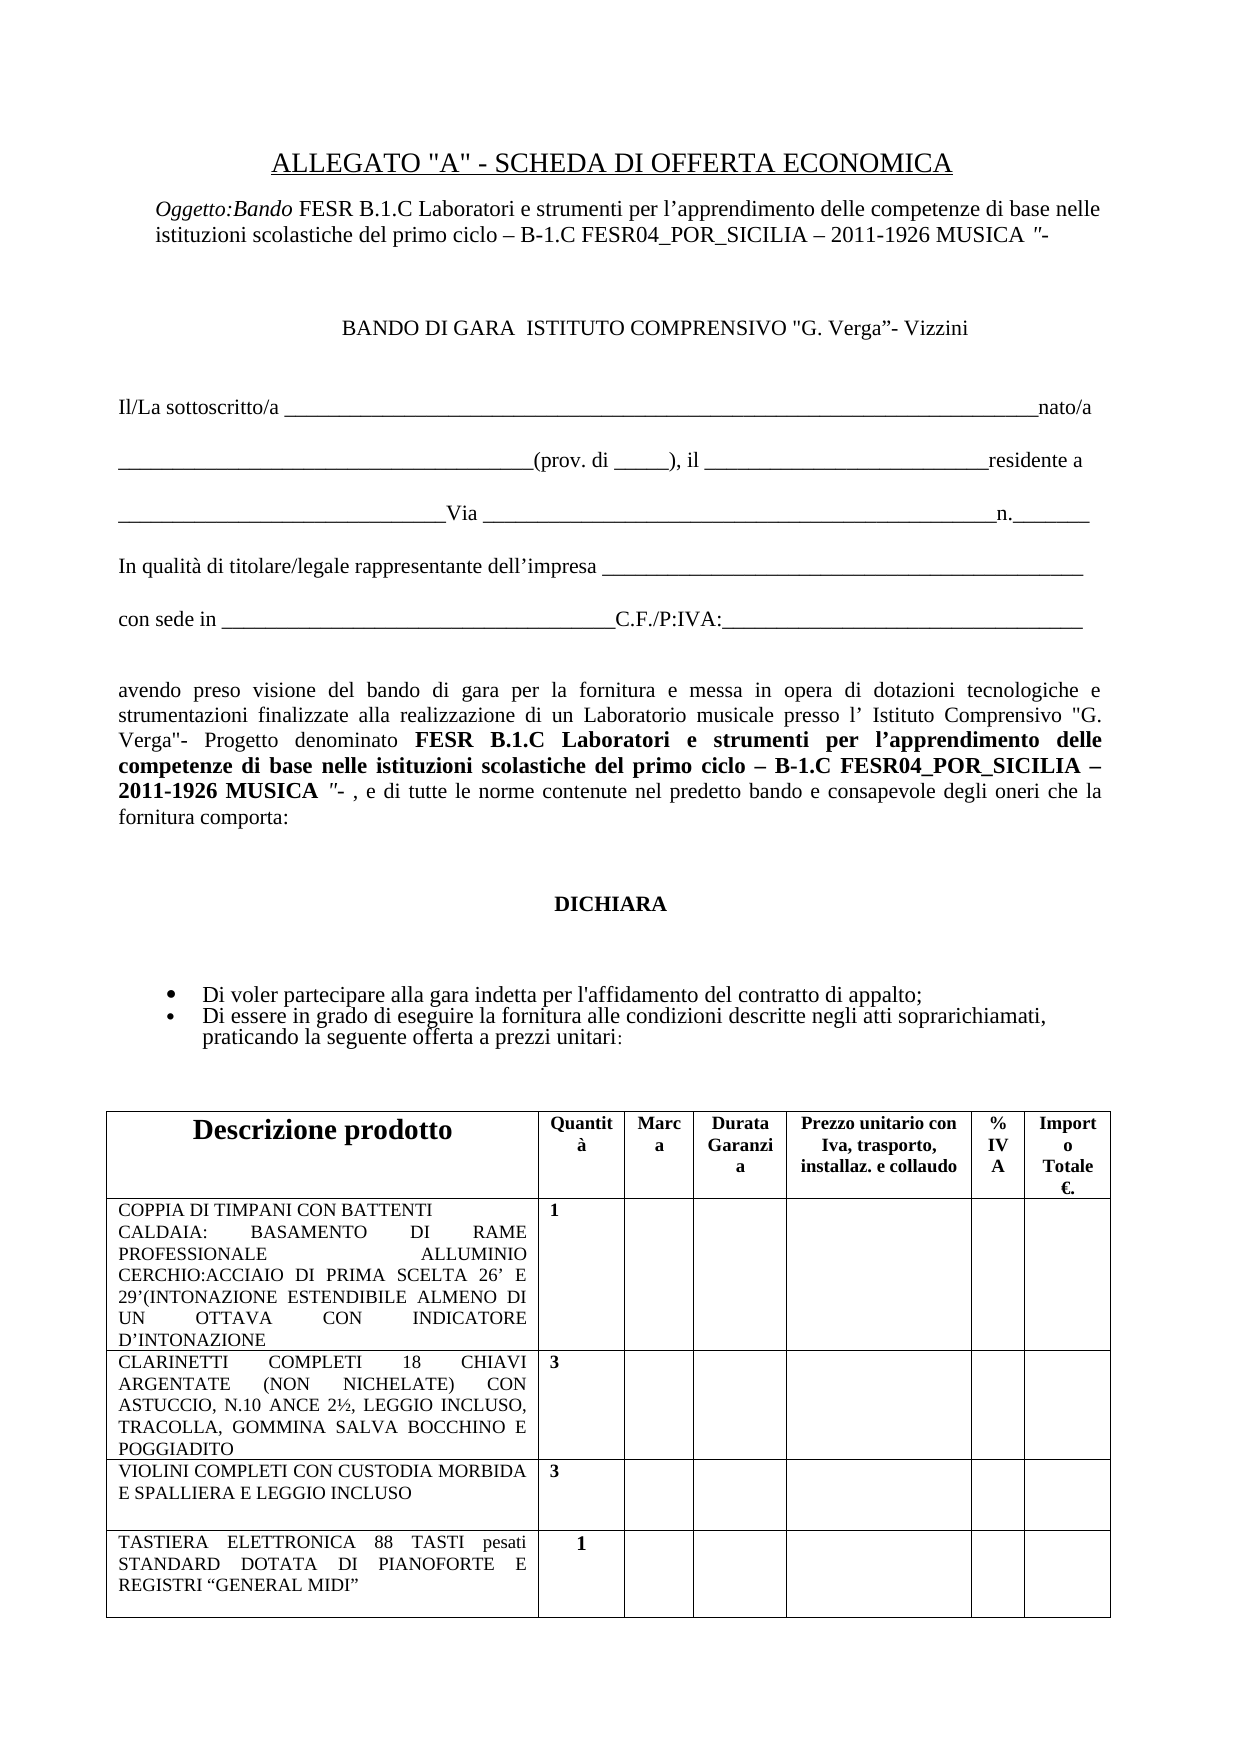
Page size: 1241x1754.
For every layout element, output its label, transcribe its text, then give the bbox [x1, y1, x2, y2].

table_cell [625, 1199, 693, 1350]
table_cell [972, 1351, 1024, 1459]
table_header Quantità [539, 1112, 624, 1198]
text In qualità di titolare/legale rappresentante dell’impresa ____________________________________________ [118, 552, 1094, 579]
table_cell [625, 1531, 693, 1617]
text Il/La sottoscritto/a _____________________________________________________________________nato/a [118, 394, 1094, 420]
text ______________________________Via _______________________________________________n._______ [118, 499, 1094, 526]
table_header Durata Garanzia [694, 1112, 786, 1198]
table_cell CLARINETTI COMPLETI 18 CHIAVI ARGENTATE (NON NICHELATE) CON ASTUCCIO, N.10 ANCE 2½, LEGGIO INCLUSO, TRACOLLA, GOMMINA SALVA BOCCHINO E POGGIADITO [107, 1351, 538, 1459]
table_header Importo Totale €. [1025, 1112, 1110, 1198]
table_cell [625, 1460, 693, 1530]
table_cell [1025, 1351, 1110, 1459]
table_header Prezzo unitario con Iva, trasporto, installaz. e collaudo [787, 1112, 971, 1198]
text DICHIARA [118, 891, 1103, 917]
table_cell [1025, 1531, 1110, 1617]
table_cell TASTIERA ELETTRONICA 88 TASTI pesati STANDARD DOTATA DI PIANOFORTE E REGISTRI “GENERAL MIDI” [107, 1531, 538, 1617]
table_header % IVA [972, 1112, 1024, 1198]
table_cell [694, 1531, 786, 1617]
table_header Descrizione prodotto [107, 1112, 538, 1198]
table_cell [787, 1531, 971, 1617]
text BANDO DI GARA ISTITUTO COMPRENSIVO "G. Verga”- Vizzini [216, 314, 1094, 341]
table_cell 1 [539, 1531, 624, 1617]
table_cell [694, 1199, 786, 1350]
table_cell [1025, 1460, 1110, 1530]
text ALLEGATO "A" - SCHEDA DI OFFERTA ECONOMICA [132, 148, 1092, 178]
text Oggetto:Bando FESR B.1.C Laboratori e strumenti per l’apprendimento delle competenze di base nelle istituzioni scolastiche del primo ciclo – B- FESR04_POR_SICILIA – 2011-1926 MUSICA "- [155, 197, 1103, 247]
table_cell 1 [539, 1199, 624, 1350]
table_cell [787, 1351, 971, 1459]
text avendo preso visione del bando di gara per la fornitura e messa in opera di dotazioni tecnologiche e strumentazioni finalizzate alla realizzazione di un Laboratorio musicale presso l’ Istituto Comprensivo "G. Verga"- Progetto denominato FESR B.1.C Laboratori e strumenti per l’apprendimento delle competenze di base nelle istituzioni scolastiche del primo ciclo – B- FESR04_POR_SICILIA – 2011-1926 MUSICA "- , e di tutte le norme contenute nel predetto bando e consapevole degli oneri che la fornitura comporta: [118, 677, 1103, 829]
table_cell [787, 1199, 971, 1350]
table_cell 3 [539, 1351, 624, 1459]
table_cell [787, 1460, 971, 1530]
table_cell [625, 1351, 693, 1459]
table_cell 3 [539, 1460, 624, 1530]
table_cell [1025, 1199, 1110, 1350]
table_cell [694, 1351, 786, 1459]
list Di voler partecipare alla gara indetta per l'affidamento del contratto di appalto; [167, 986, 1122, 1007]
table_cell [694, 1460, 786, 1530]
list Di essere in grado di eseguire la fornitura alle condizioni descritte negli atti soprarichiamati, praticando la seguente offerta a prezzi unitari: [167, 1007, 1122, 1049]
text ______________________________________(prov. di _____), il __________________________residente a [118, 447, 1094, 473]
table_cell [972, 1199, 1024, 1350]
table_header Marca [625, 1112, 693, 1198]
table_cell [972, 1460, 1024, 1530]
table_cell VIOLINI COMPLETI CON CUSTODIA MORBIDA E SPALLIERA E LEGGIO INCLUSO [107, 1460, 538, 1530]
table_cell [972, 1531, 1024, 1617]
table_cell COPPIA DI TIMPANI CON BATTENTI CALDAIA: BASAMENTO DI RAME PROFESSIONALE ALLUMINIO CERCHIO:ACCIAIO DI PRIMA SCELTA E (INTONAZIONE ESTENDIBILE ALMENO DI UN OTTAVA CON INDICATORE D’INTONAZIONE [107, 1199, 538, 1350]
text con sede in ____________________________________C.F./P:IVA:_________________________________ [118, 605, 1094, 632]
